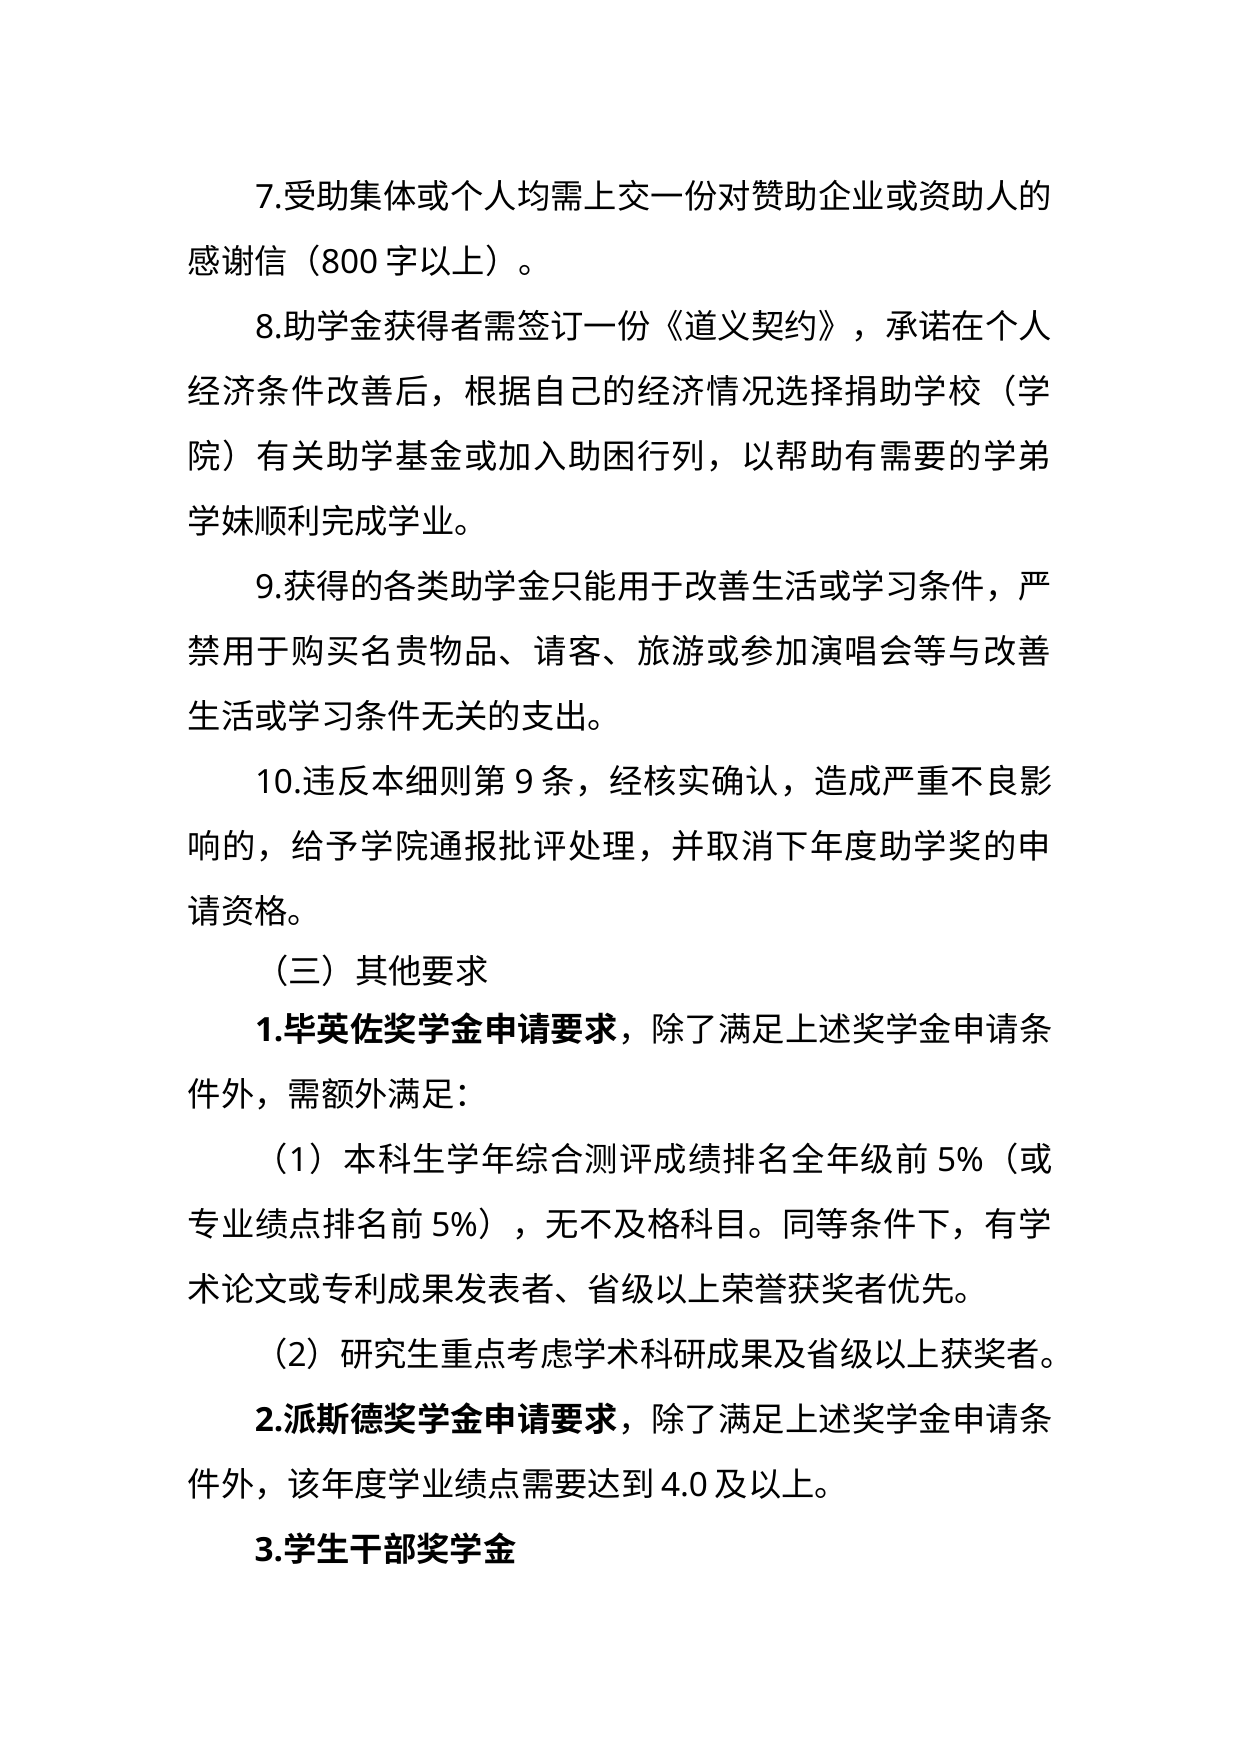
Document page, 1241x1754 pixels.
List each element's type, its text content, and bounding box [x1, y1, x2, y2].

text 2.派斯德奖学金申请要求，除了满足上述奖学金申请条件外，该年度学业绩点需要达到4.0及以上。 [187, 1384, 1053, 1514]
text 8.助学金获得者需签订一份《道义契约》，承诺在个人经济条件改善后，根据自己的经济情况选择捐助学校（学院）有关助学基金或加入助困行列，以帮助有需要的学弟学妹顺利完成学业。 [187, 292, 1053, 552]
text 7.受助集体或个人均需上交一份对赞助企业或资助人的感谢信（800字以上）。 [187, 162, 1053, 292]
text （三）其他要求 [187, 942, 1053, 994]
text 9.获得的各类助学金只能用于改善生活或学习条件，严禁用于购买名贵物品、请客、旅游或参加演唱会等与改善生活或学习条件无关的支出。 [187, 552, 1053, 747]
text （2）研究生重点考虑学术科研成果及省级以上获奖者。 [187, 1319, 1053, 1384]
text 3.学生干部奖学金 [187, 1514, 1053, 1579]
text （1）本科生学年综合测评成绩排名全年级前5%（或专业绩点排名前5%），无不及格科目。同等条件下，有学术论文或专利成果发表者、省级以上荣誉获奖者优先。 [187, 1124, 1053, 1319]
text 1.毕英佐奖学金申请要求，除了满足上述奖学金申请条件外，需额外满足： [187, 994, 1053, 1124]
text 10.违反本细则第9条，经核实确认，造成严重不良影响的，给予学院通报批评处理，并取消下年度助学奖的申请资格。 [187, 747, 1053, 942]
